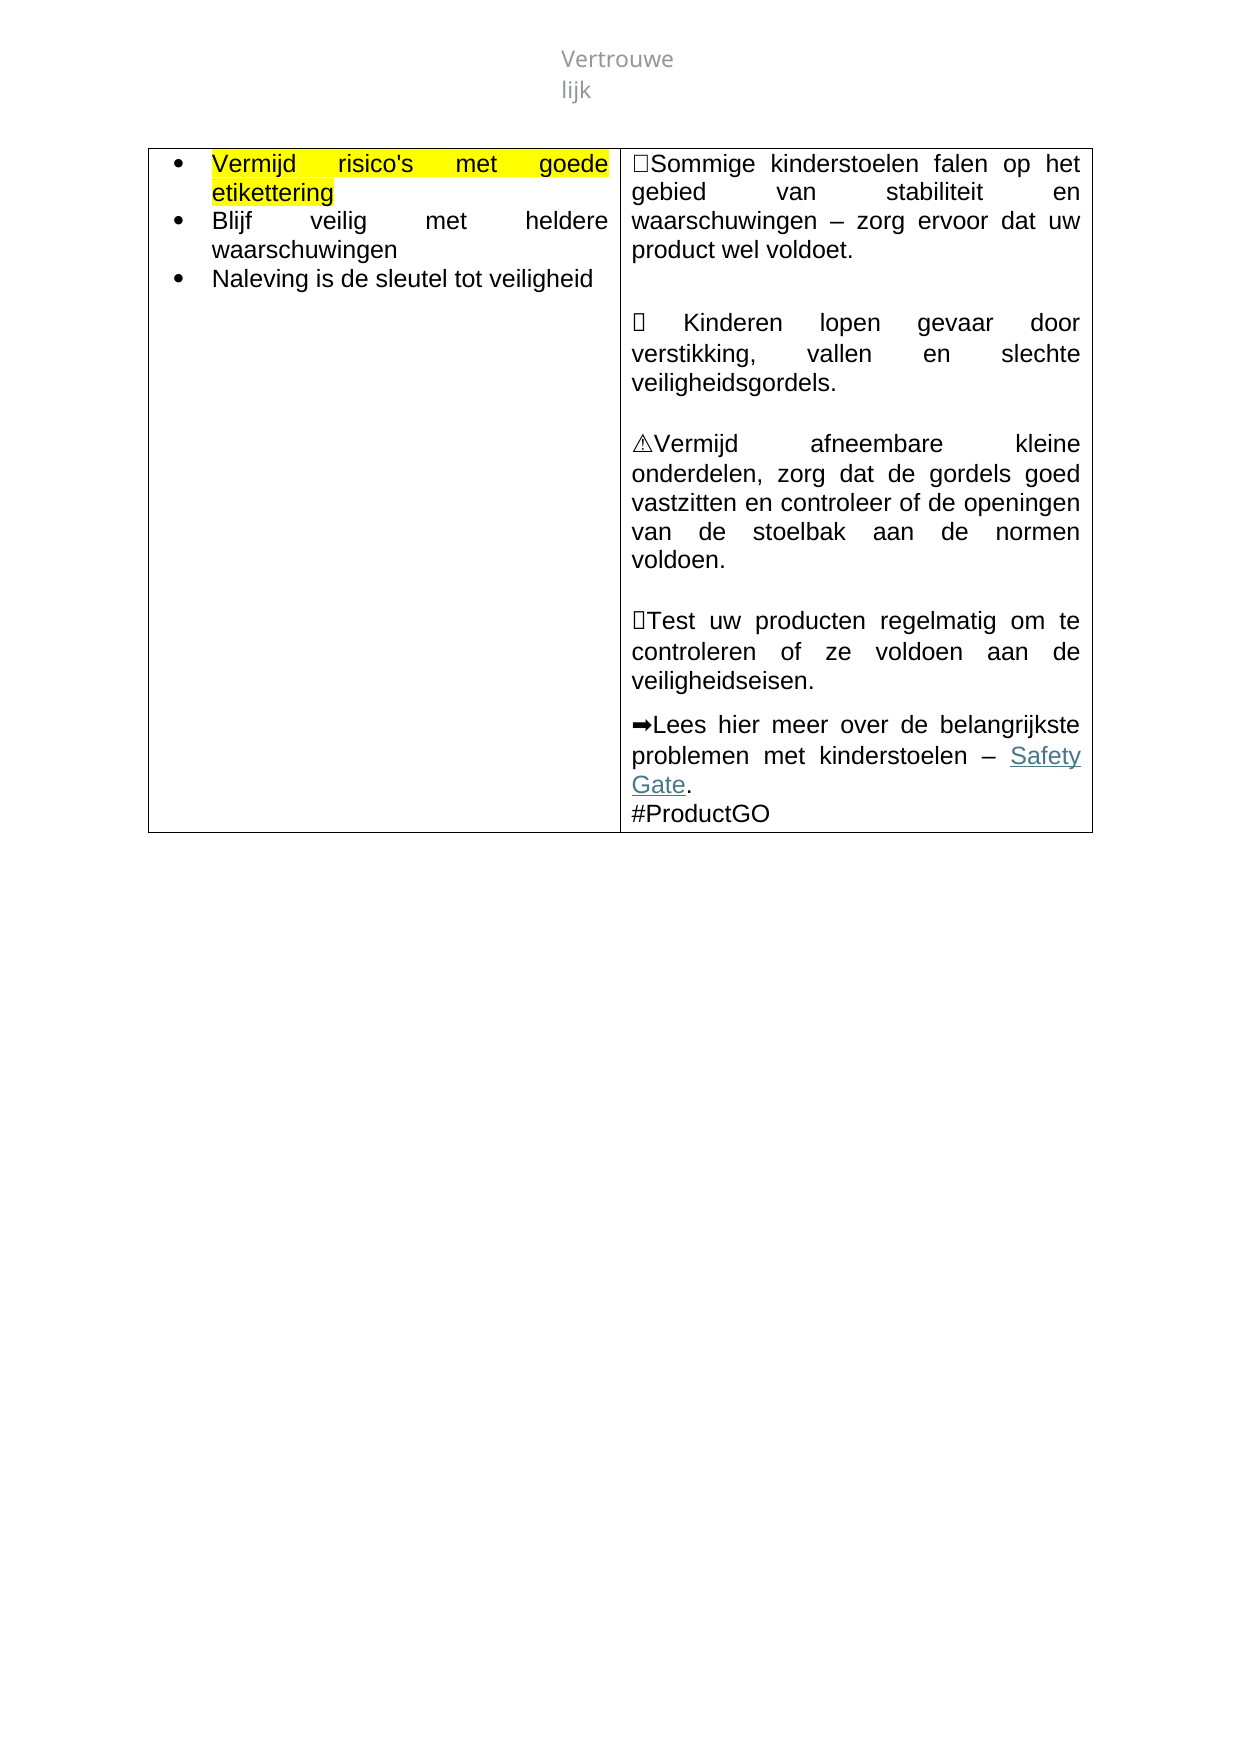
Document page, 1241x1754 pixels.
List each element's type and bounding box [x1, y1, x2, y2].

table_cell [621, 149, 1092, 832]
table_cell [149, 149, 620, 832]
